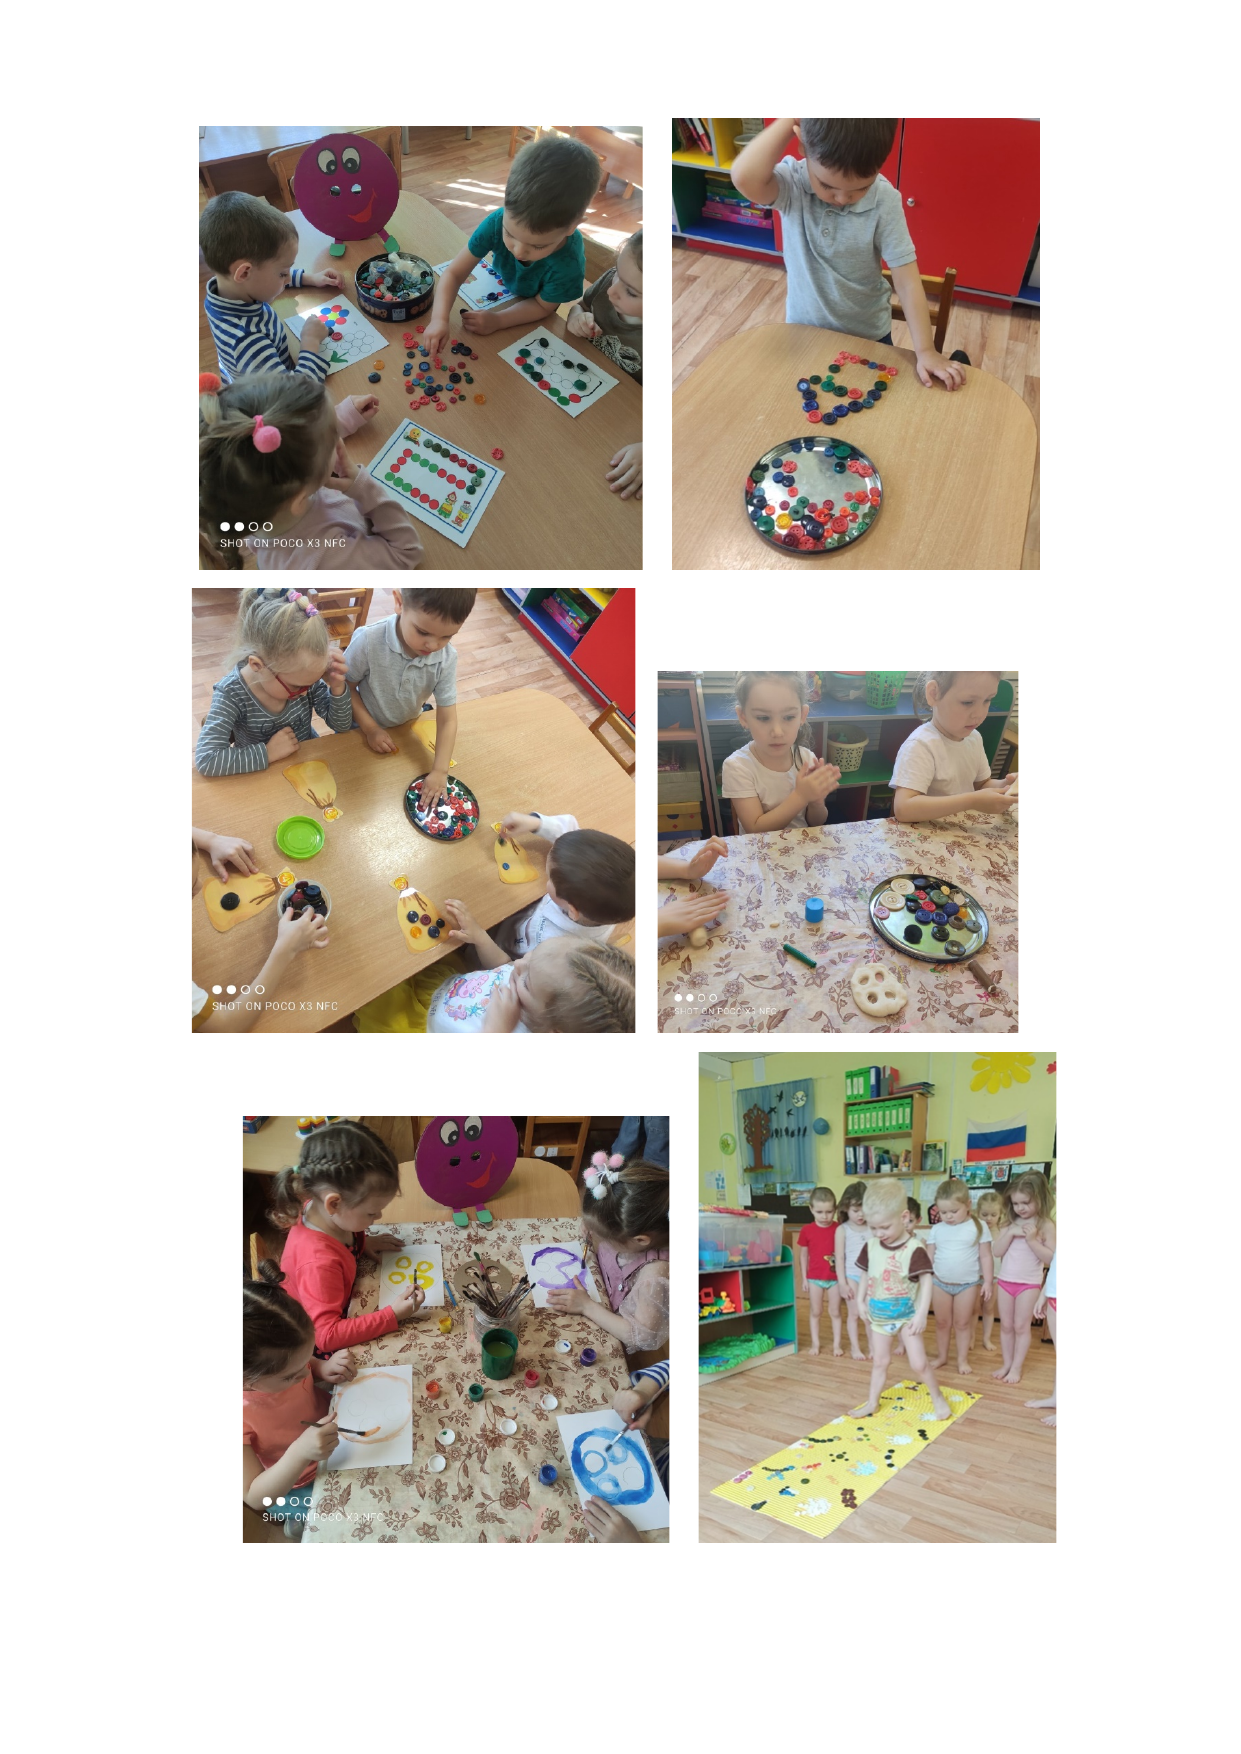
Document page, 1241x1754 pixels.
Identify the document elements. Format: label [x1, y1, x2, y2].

picture [199, 126, 643, 570]
picture [242, 1116, 670, 1543]
picture [672, 118, 1040, 570]
picture [657, 671, 1019, 1033]
picture [191, 588, 636, 1033]
picture [698, 1052, 1057, 1543]
